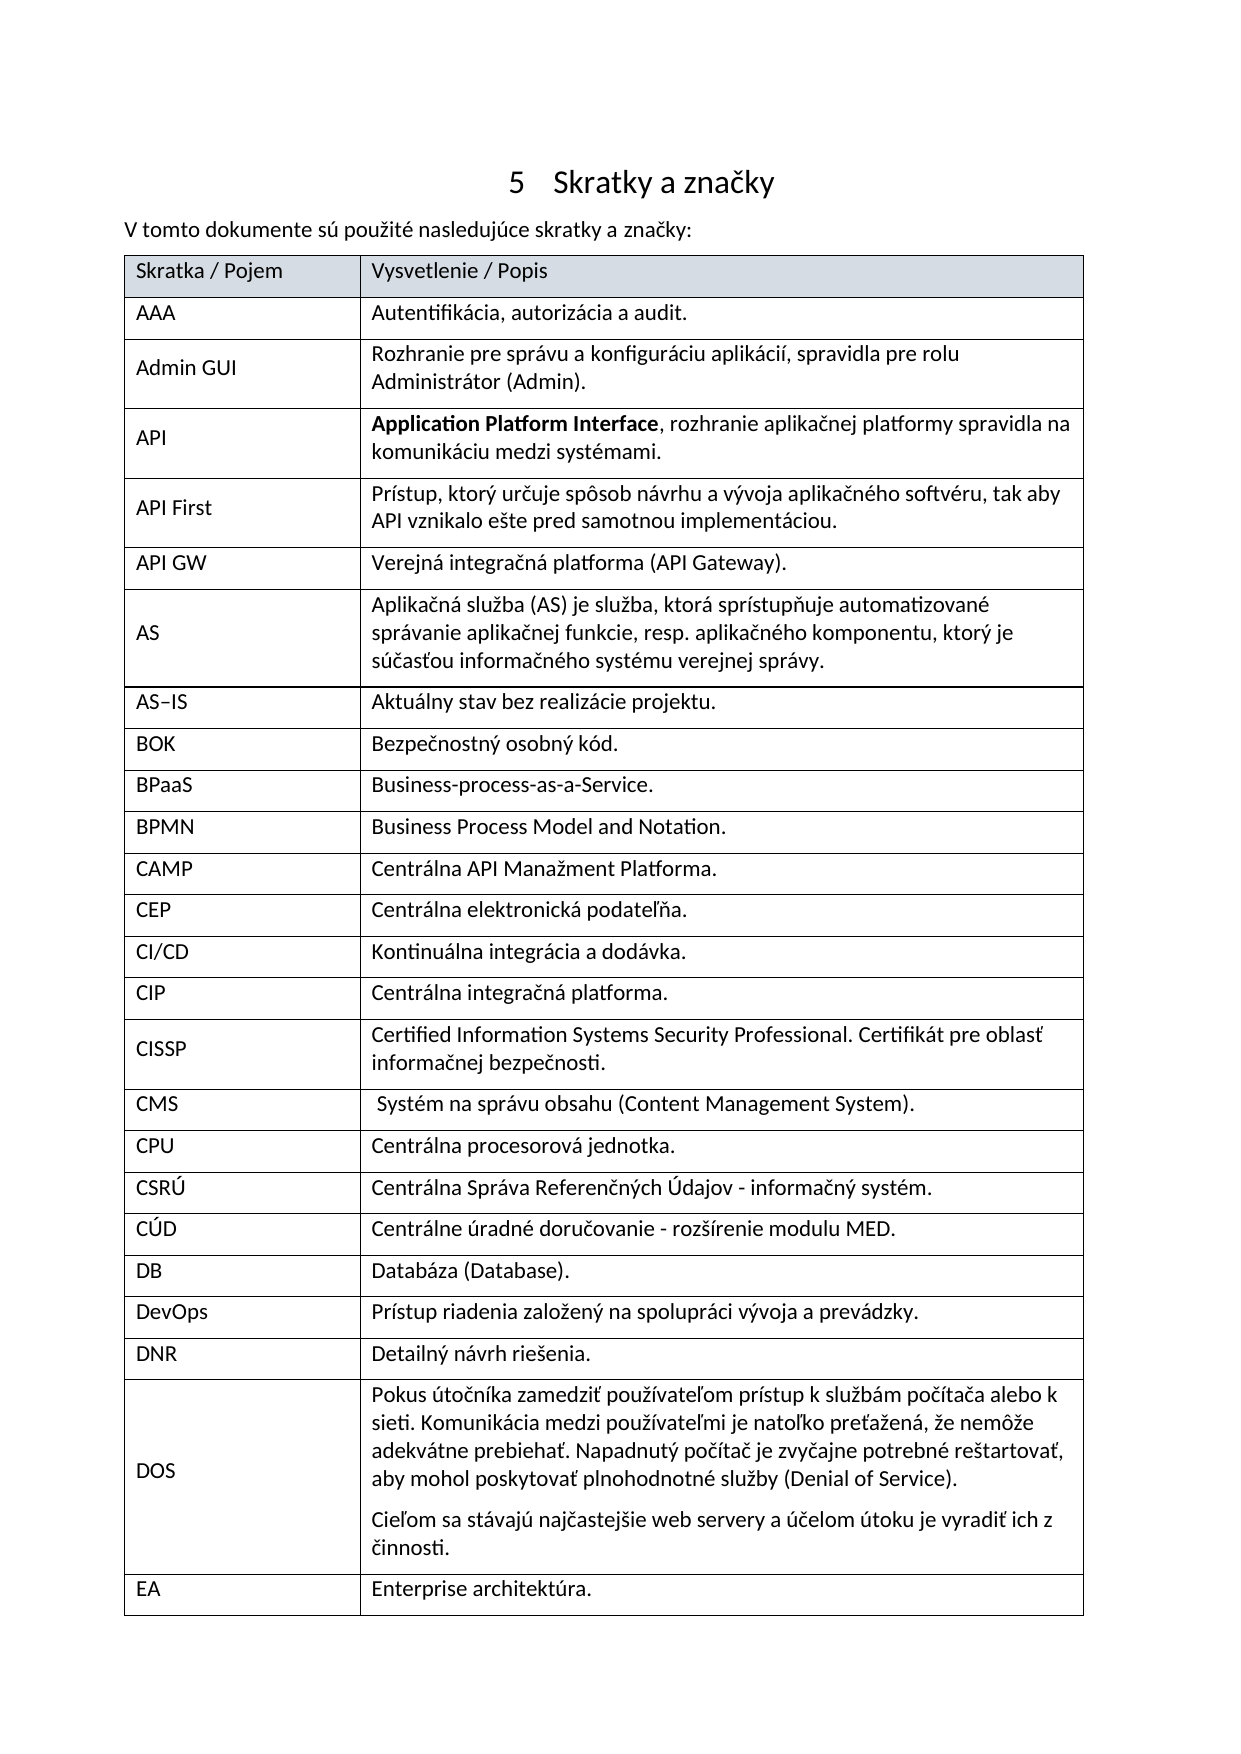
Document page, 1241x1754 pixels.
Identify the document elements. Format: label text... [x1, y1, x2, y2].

table_cell Autentifikácia, autorizácia a audit. [361, 298, 1083, 338]
table_cell Application Platform Interface, rozhranie aplikačnej platformy spravidla na komunikáciu medzi systémami. [361, 409, 1083, 478]
table_cell DNR [125, 1339, 360, 1379]
table_cell Kontinuálna integrácia a dodávka. [361, 937, 1083, 977]
table_cell API [125, 409, 360, 478]
table_cell Centrálna elektronická podateľňa. [361, 895, 1083, 936]
table_cell CMS [125, 1090, 360, 1130]
table_cell Databáza (Database). [361, 1256, 1083, 1296]
table_cell Business-process-as-a-Service. [361, 771, 1083, 811]
table_cell DevOps [125, 1297, 360, 1338]
table_cell Centrálne úradné doručovanie - rozšírenie modulu MED. [361, 1214, 1083, 1255]
subtitle Skratky a značky [508, 162, 1152, 202]
table_cell Centrálna Správa Referenčných Údajov - informačný systém. [361, 1173, 1083, 1213]
table_cell DOS [125, 1380, 360, 1573]
table_cell Admin GUI [125, 340, 360, 408]
table_cell CPU [125, 1131, 360, 1172]
table_cell Prístup, ktorý určuje spôsob návrhu a vývoja aplikačného softvéru, tak aby API vznikalo ešte pred samotnou implementáciou. [361, 479, 1083, 547]
table_cell BPaaS [125, 771, 360, 811]
table_cell Systém na správu obsahu (Content Management System). [361, 1090, 1083, 1130]
table_cell Aktuálny stav bez realizácie projektu. [361, 688, 1083, 728]
table_cell BPMN [125, 812, 360, 853]
table_header Vysvetlenie / Popis [361, 256, 1083, 297]
table_cell Centrálna API Manažment Platforma. [361, 854, 1083, 894]
table_cell AS–IS [125, 688, 360, 728]
table_cell CSRÚ [125, 1173, 360, 1213]
table_header Skratka / Pojem [125, 256, 360, 297]
table_cell API GW [125, 548, 360, 589]
table_cell Centrálna procesorová jednotka. [361, 1131, 1083, 1172]
table_cell BOK [125, 729, 360, 769]
table_cell Detailný návrh riešenia. [361, 1339, 1083, 1379]
table_cell CÚD [125, 1214, 360, 1255]
table_cell CIP [125, 978, 360, 1019]
table_cell AAA [125, 298, 360, 338]
table_cell Business Process Model and Notation. [361, 812, 1083, 853]
table_cell CISSP [125, 1020, 360, 1088]
table_cell API First [125, 479, 360, 547]
table_cell CAMP [125, 854, 360, 894]
table_cell Verejná integračná platforma (API Gateway). [361, 548, 1083, 589]
table_cell CEP [125, 895, 360, 936]
table_cell Aplikačná služba (AS) je služba, ktorá sprístupňuje automatizované správanie aplikačnej funkcie, resp. aplikačného komponentu, ktorý je súčasťou informačného systému verejnej správy. [361, 590, 1083, 686]
table_cell Enterprise architektúra. [361, 1575, 1083, 1615]
table_cell Certified Information Systems Security Professional. Certifikát pre oblasť informačnej bezpečnosti. [361, 1020, 1083, 1088]
table_cell Rozhranie pre správu a konfiguráciu aplikácií, spravidla pre rolu Administrátor (Admin). [361, 340, 1083, 408]
table_cell Centrálna integračná platforma. [361, 978, 1083, 1019]
table_cell Pokus útočníka zamedziť používateľom prístup k službám počítača alebo k sieti. Komunikácia medzi používateľmi je natoľko preťažená, že nemôže adekvátne prebiehať. Napadnutý počítač je zvyčajne potrebné reštartovať, aby mohol poskytovať plnohodnotné služby (Denial of Service). Cieľom sa stávajú najčastejšie web servery a účelom útoku je vyradiť ich z činnosti. [361, 1380, 1083, 1573]
text V tomto dokumente sú použité nasledujúce skratky a značky: [124, 215, 1152, 243]
table_cell Bezpečnostný osobný kód. [361, 729, 1083, 769]
table_cell EA [125, 1575, 360, 1615]
table_cell DB [125, 1256, 360, 1296]
table_cell AS [125, 590, 360, 686]
table_cell CI/CD [125, 937, 360, 977]
table_cell Prístup riadenia založený na spolupráci vývoja a prevádzky. [361, 1297, 1083, 1338]
